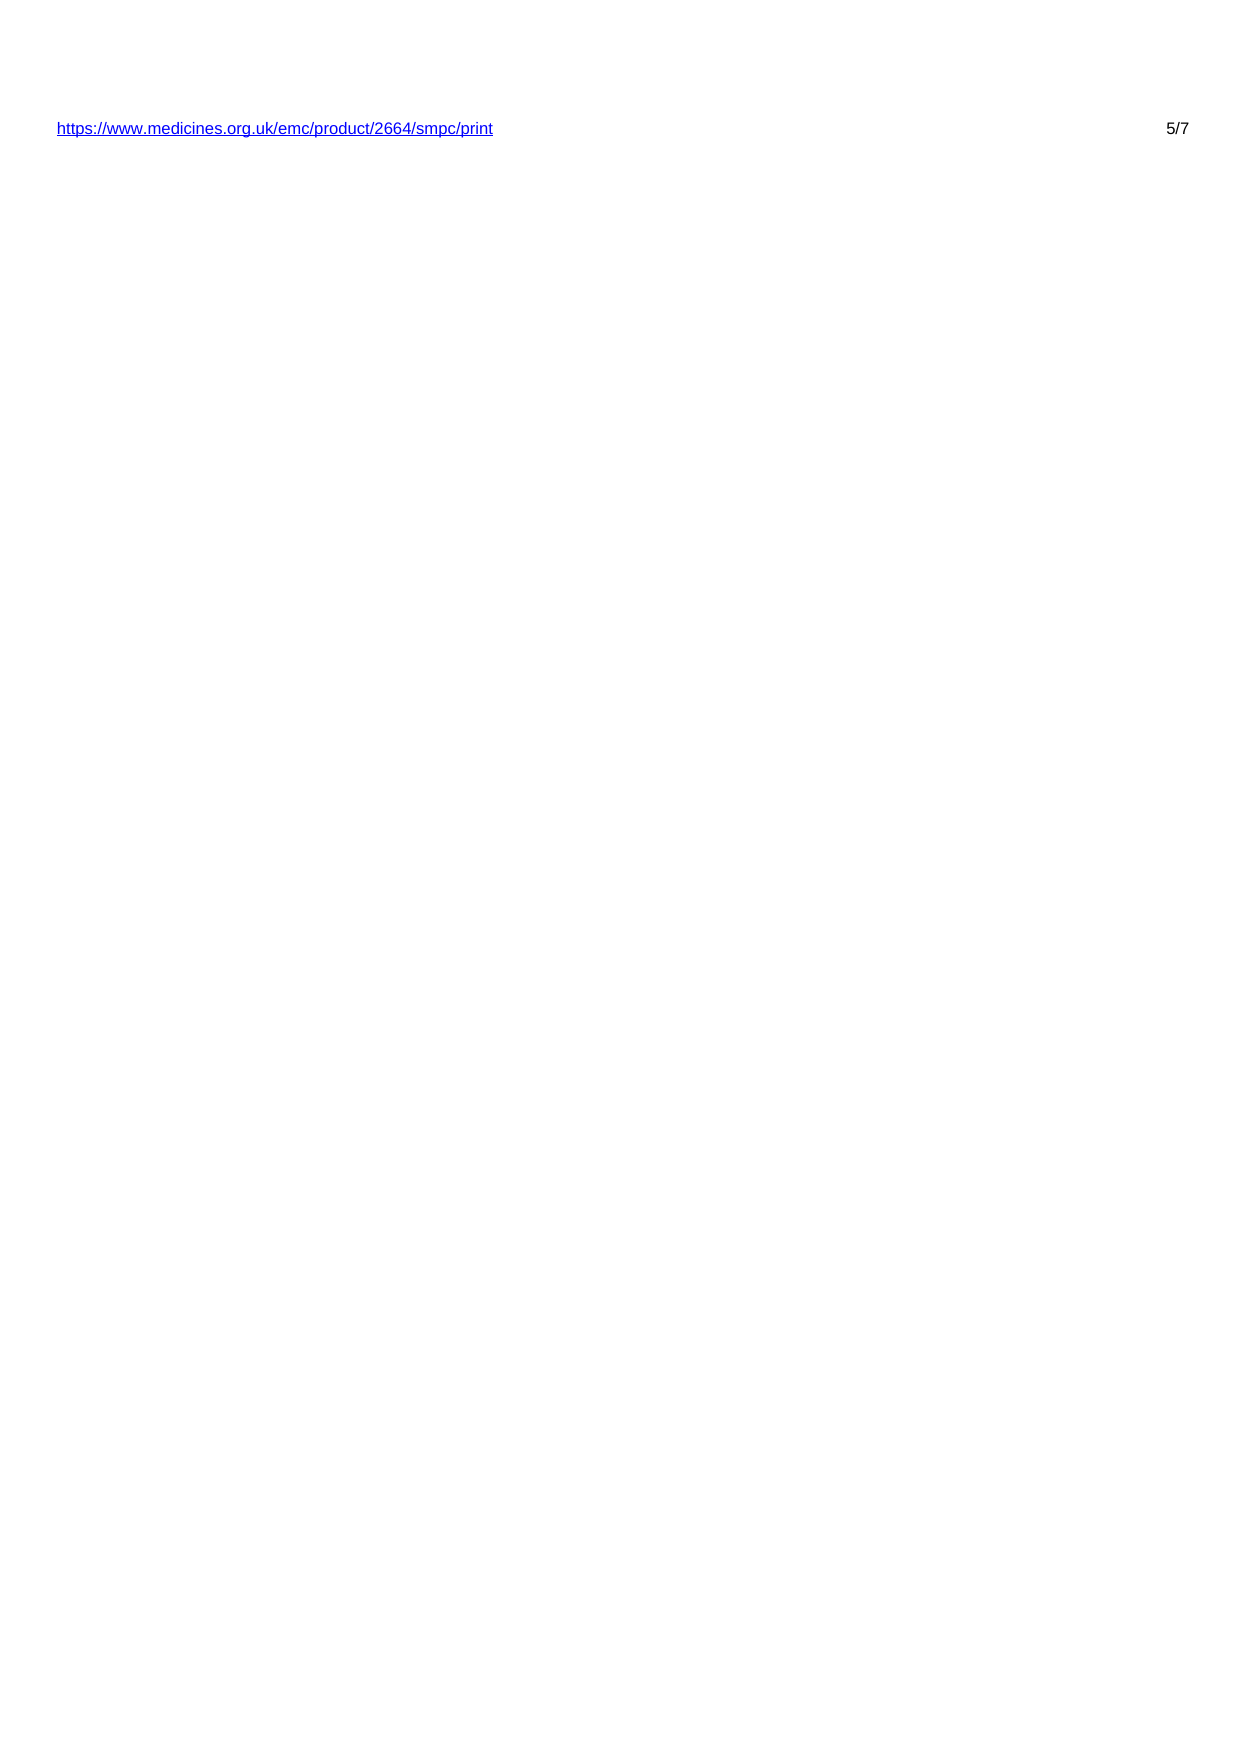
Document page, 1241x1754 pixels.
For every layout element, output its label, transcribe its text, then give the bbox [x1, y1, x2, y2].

text https://www.medicines.org.uk/emc/product/2664/smpc/print 5/7 [57, 119, 1188, 138]
